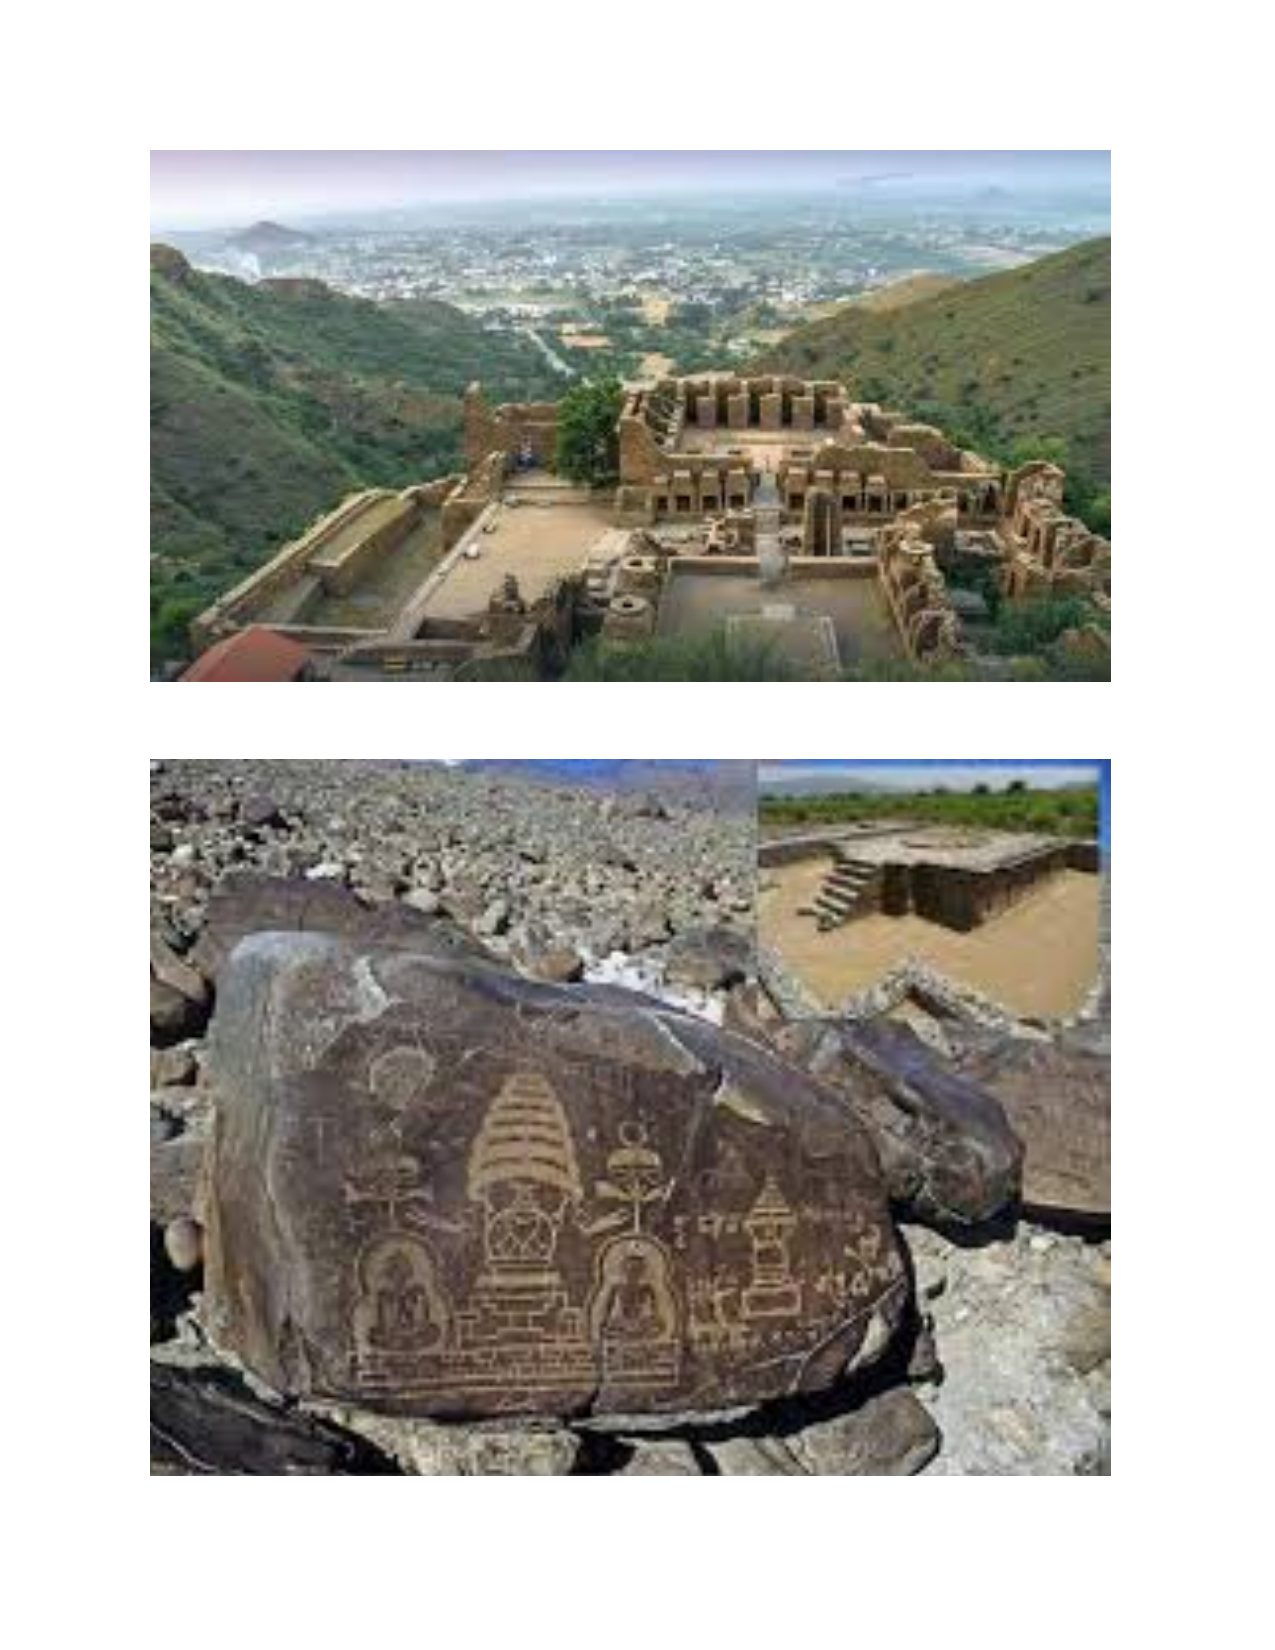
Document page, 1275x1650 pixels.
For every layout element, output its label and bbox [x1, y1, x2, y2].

picture [150, 759, 1111, 1476]
picture [150, 150, 1111, 682]
